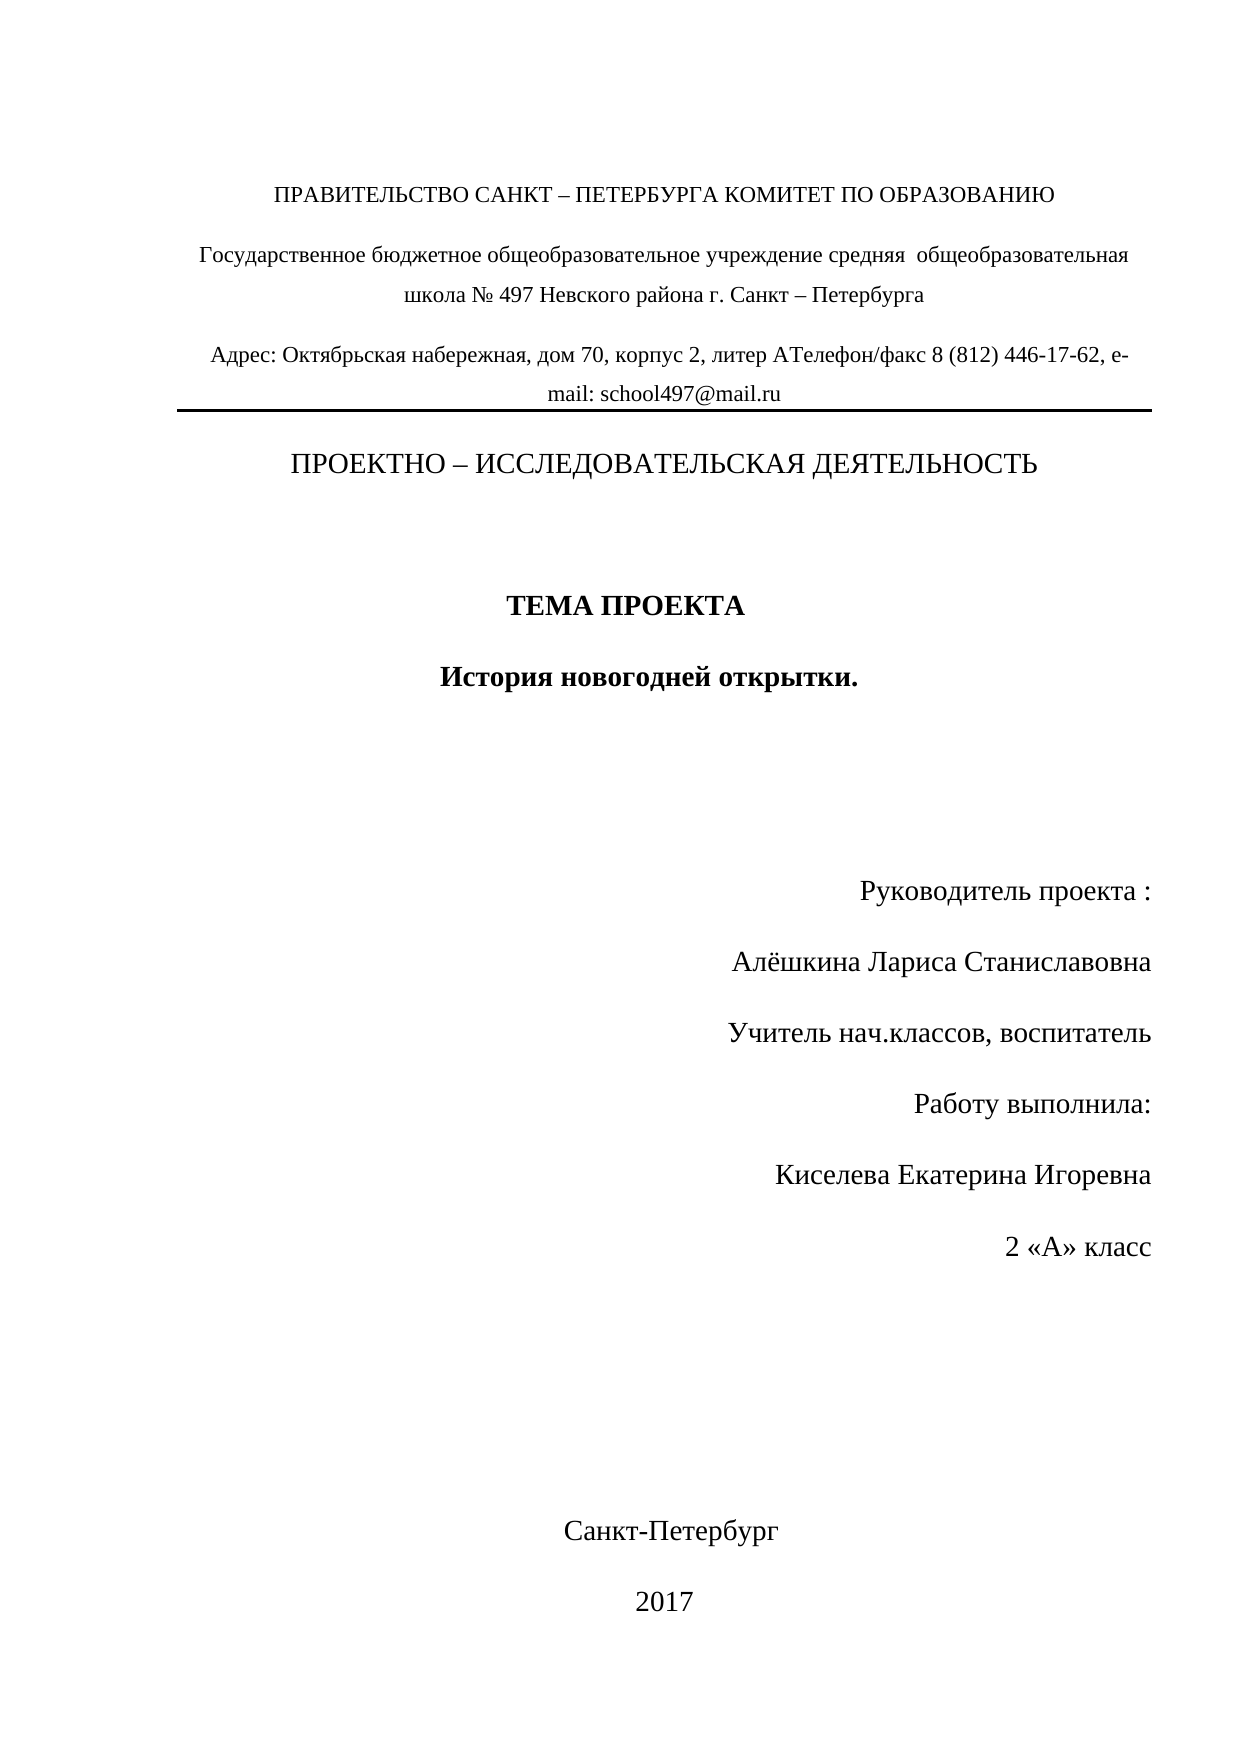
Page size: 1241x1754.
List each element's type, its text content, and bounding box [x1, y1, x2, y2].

text ПРАВИТЕЛЬСТВО САНКТ – ПЕТЕРБУРГА КОМИТЕТ ПО ОБРАЗОВАНИЮ [177, 181, 1152, 207]
text Учитель нач.классов, воспитатель [177, 1015, 1152, 1049]
text Санкт-Петербург [177, 1513, 1152, 1547]
text ПРОЕКТНО – ИССЛЕДОВАТЕЛЬСКАЯ ДЕЯТЕЛЬНОСТЬ [177, 446, 1152, 479]
text Алёшкина Лариса Станиславовна [177, 944, 1152, 978]
text Руководитель проекта : [177, 873, 1152, 906]
text 2 «А» класс [177, 1229, 1152, 1262]
text История новогодней открытки. [177, 659, 1152, 693]
text Адрес: Октябрьская набережная, дом 70, корпус 2, литер АТелефон/факс 8 (812) 446-17-62, e-mail: school497@mail.ru [177, 341, 1152, 409]
text Государственное бюджетное общеобразовательное учреждение средняя общеобразовательная школа № 497 Невского района г. Санкт – Петербурга [177, 241, 1152, 307]
text Киселева Екатерина Игоревна [177, 1157, 1152, 1191]
text 2017 [177, 1584, 1152, 1618]
text Работу выполнила: [177, 1086, 1152, 1120]
text ТЕМА ПРОЕКТА [177, 588, 1152, 622]
